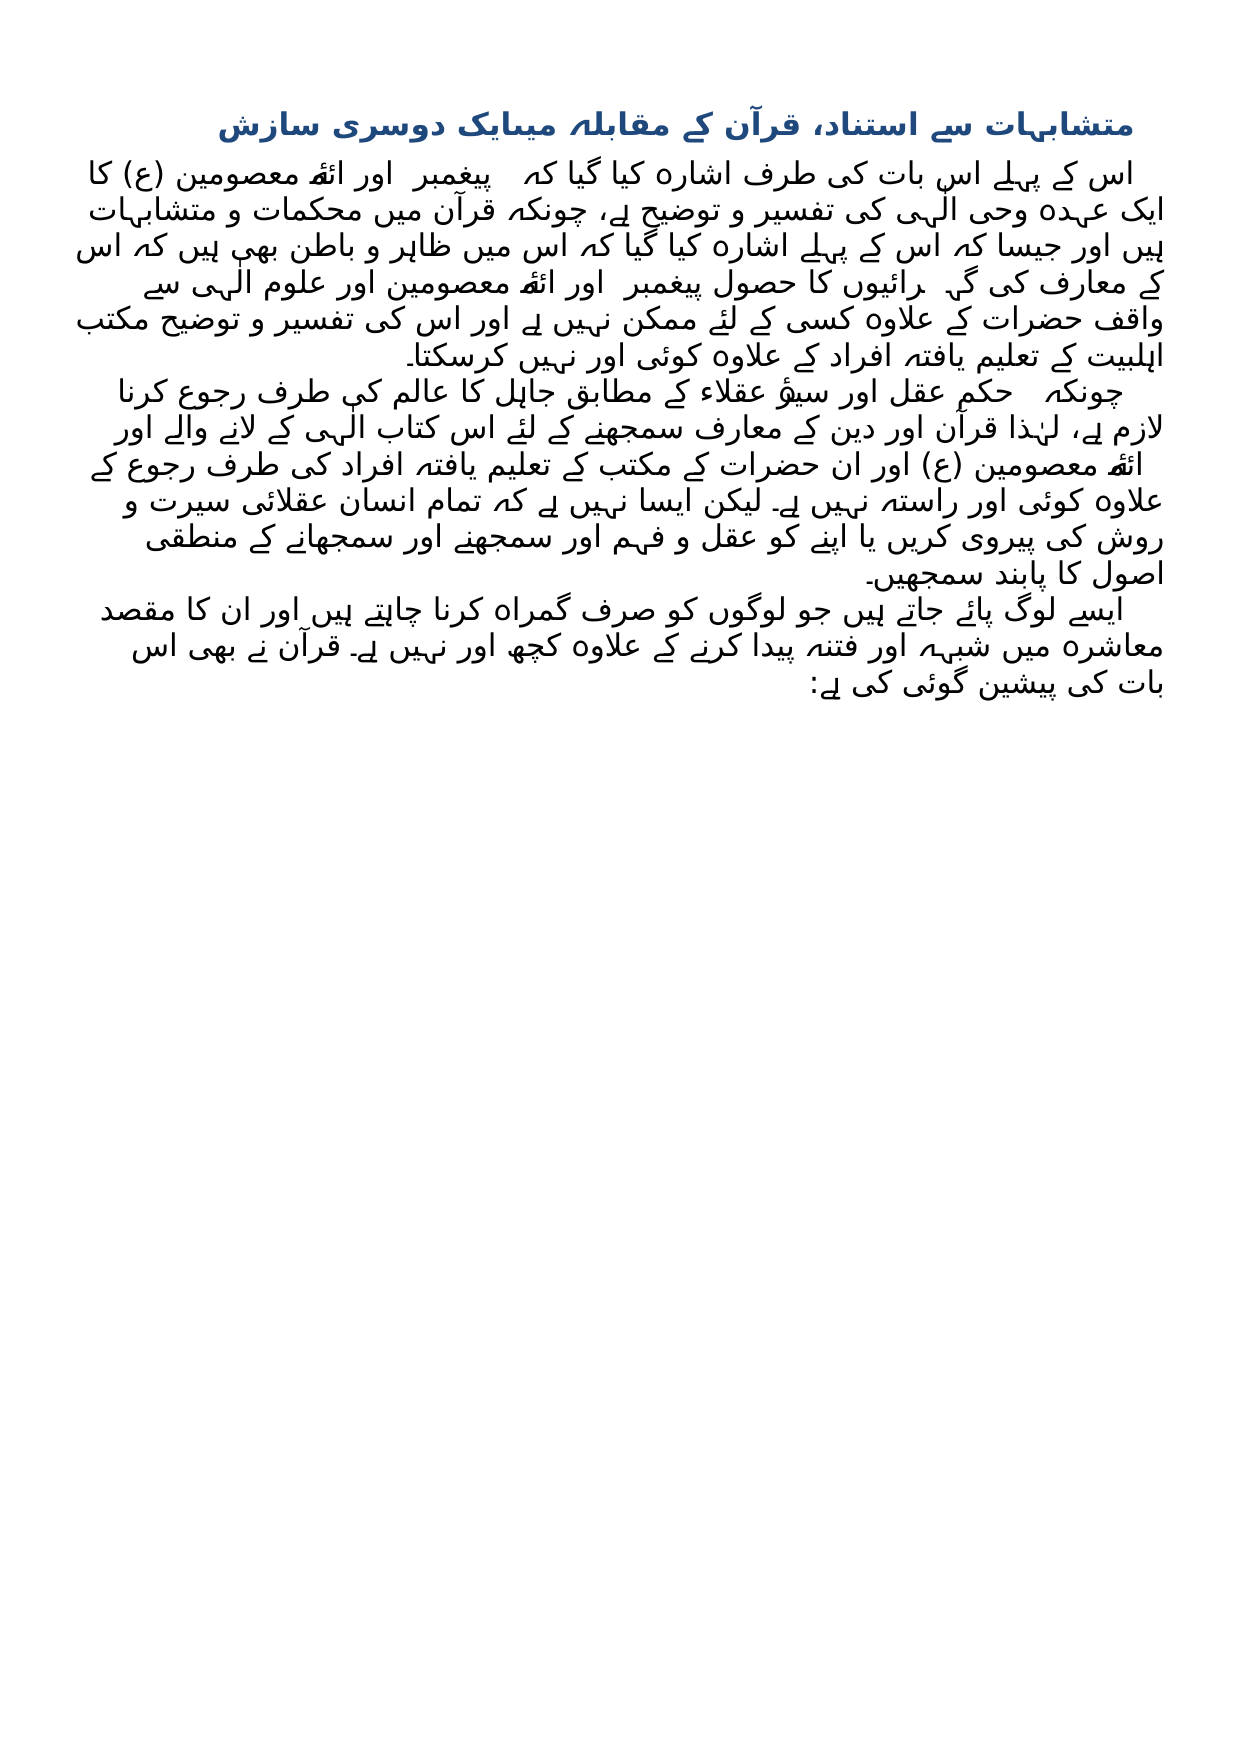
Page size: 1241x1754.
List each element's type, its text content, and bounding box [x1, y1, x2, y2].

text چونکہ حکم عقل اور سیرۂ عقلاء کے مطابق جاہل کا عالم کی طرف رجوع کرنا لازم ہے، لہٰذا قرآن اور دین کے معارف سمجھنے کے لئے اس کتاب الٰہی کے لانے والے اور ائمۂ معصومین (ع) اور ان حضرات کے مکتب کے تعلیم یافتہ افراد کی طرف رجوع کے علاوہ کوئی اور راستہ نہیں ہے۔ لیکن ایسا نہیں ہے کہ تمام انسان عقلائی سیرت و روش کی پیروی کریں یا اپنے کو عقل و فہم اور سمجھنے اور سمجھانے کے منطقی اصول کا پابند سمجھیں۔ [75, 373, 1165, 591]
subtitle متشابہات سے استناد، قرآن کے مقابلہ میںایک دوسری سازش [75, 106, 1165, 143]
text ایسے لوگ پائے جاتے ہیں جو لوگوں کو صرف گمراہ کرنا چاہتے ہیں اور ان کا مقصد معاشرہ میں شبہہ اور فتنہ پیدا کرنے کے علاوہ کچھ اور نہیں ہے۔ قرآن نے بھی اس بات کی پیشین گوئی کی ہے: [75, 591, 1165, 700]
text اس کے پہلے اس بات کی طرف اشارہ کیا گیا کہ پیغمبر اور ائمۂ معصومین (ع) کا ایک عہدہ وحی الٰہی کی تفسیر و توضیح ہے، چونکہ قرآن میں محکمات و متشابہات ہیں اور جیسا کہ اس کے پہلے اشارہ کیا گیا کہ اس میں ظاہر و باطن بھی ہیں کہ اس کے معارف کی گہرائیوں کا حصول پیغمبر اور ائمۂ معصومین اور علوم الٰہی سے واقف حضرات کے علاوہ کسی کے لئے ممکن نہیں ہے اور اس کی تفسیر و توضیح مکتب اہلبیت کے تعلیم یافتہ افراد کے علاوہ کوئی اور نہیں کرسکتا۔ [75, 155, 1165, 373]
